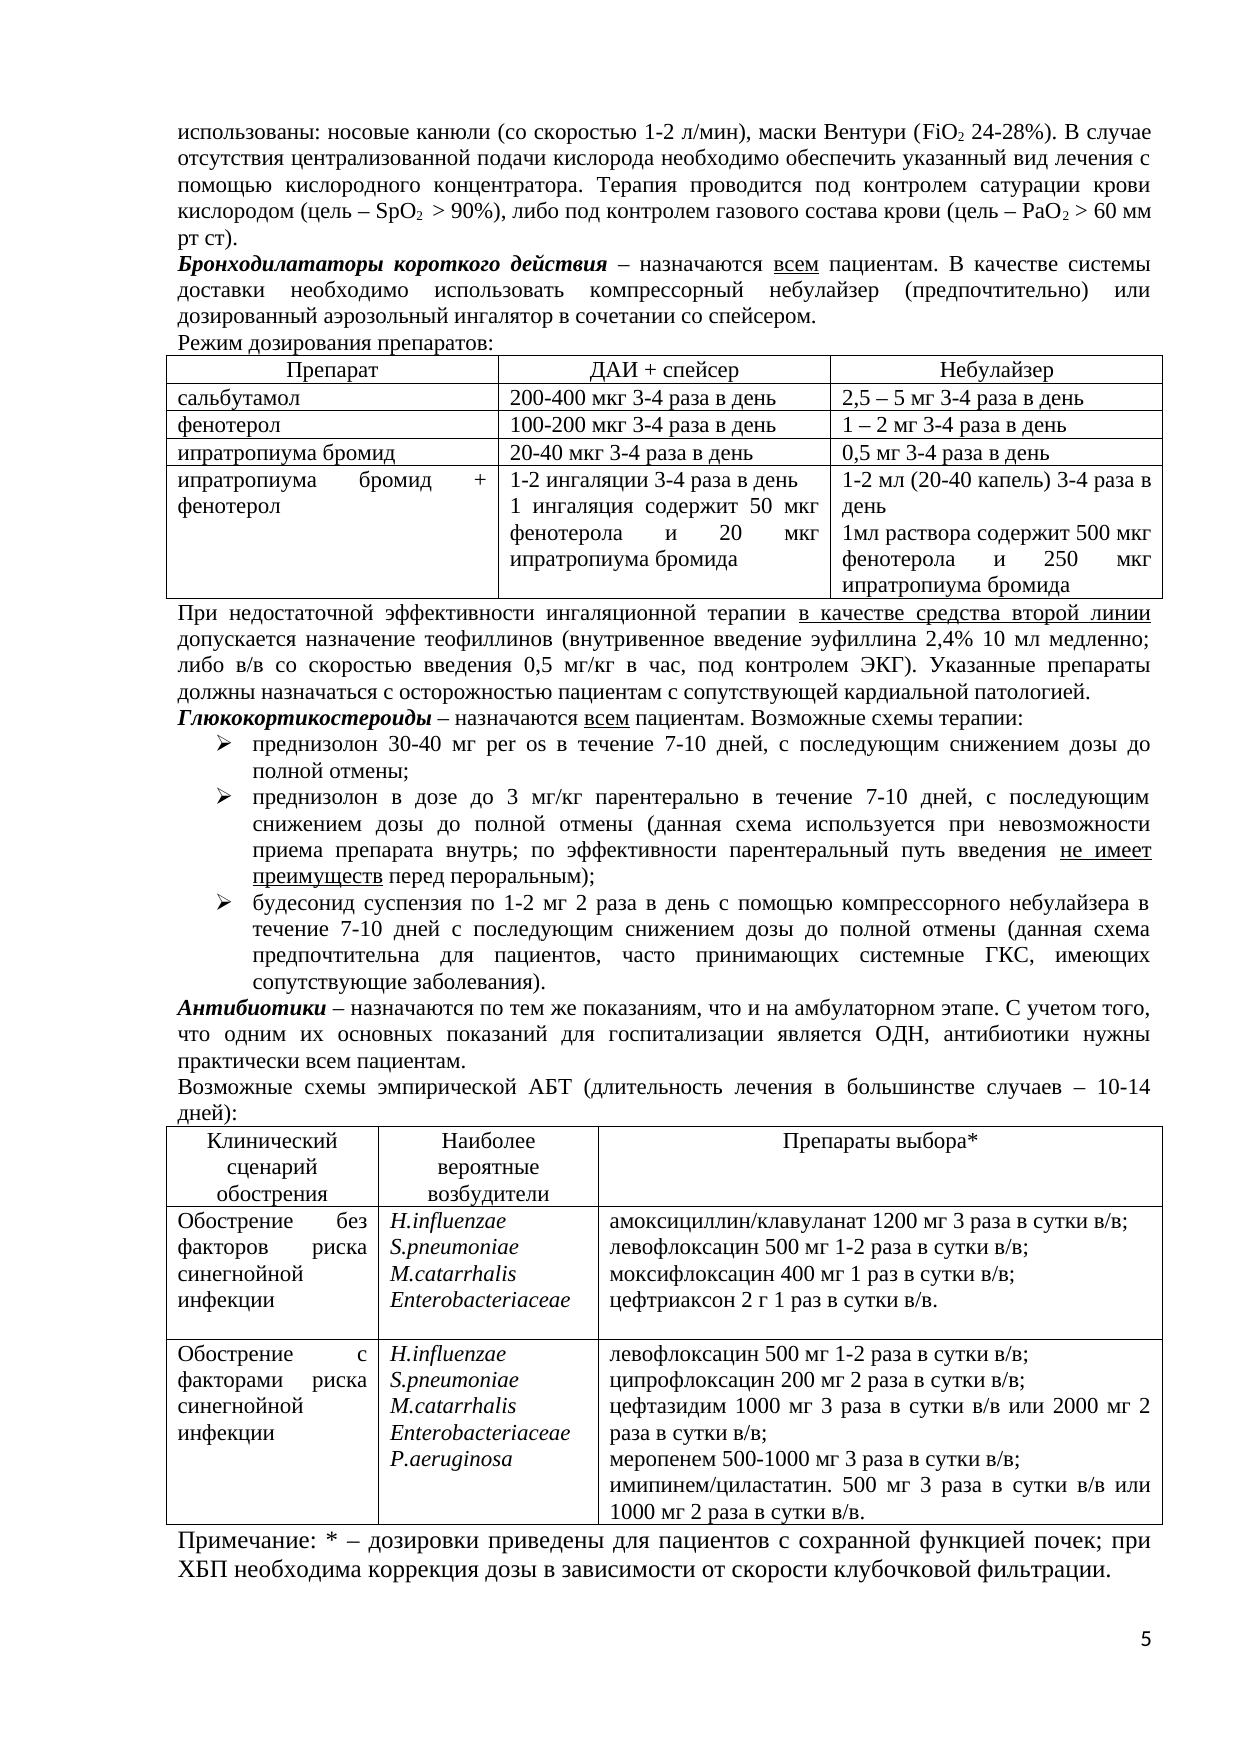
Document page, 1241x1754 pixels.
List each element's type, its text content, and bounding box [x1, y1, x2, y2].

table_cell сальбутамол [167, 384, 498, 410]
table_cell 1-2 ингаляции 3-4 раза в день 1 ингаляция содержит 50 мкг фенотерола и 20 мкг ипратропиума бромида [499, 466, 830, 598]
table_header ДАИ + спейсер [499, 356, 830, 383]
table_header Небулайзер [831, 356, 1162, 383]
table_cell 1 – 2 мг 3-4 раза в день [831, 411, 1162, 437]
list преднизолон 30-40 мг per os в течение 7-10 дней, с последующим снижением дозы до полной отмены; [215, 731, 1152, 783]
table_header Наиболее вероятные возбудители [379, 1127, 598, 1206]
table_cell ипратропиума бромид + фенотерол [167, 466, 498, 598]
table_cell H.influenzae S.рneumoniae M.catarrhalis Enterobacteriaceae P.aeruginosa [379, 1340, 598, 1524]
table_header Препарат [167, 356, 498, 383]
table_cell 0,5 мг 3-4 раза в день [831, 439, 1162, 465]
list преднизолон в дозе до 3 мг/кг парентерально в течение 7-10 дней, с последующим снижением дозы до полной отмены (данная схема используется при невозможности приема препарата внутрь; по эффективности парентеральный путь введения не имеет преимуществ перед пероральным); [215, 783, 1152, 889]
text Бронходилататоры короткого действия – назначаются всем пациентам. В качестве системы доставки необходимо использовать компрессорный небулайзер (предпочтительно) или дозированный аэрозольный ингалятор в сочетании со спейсером. [177, 250, 1152, 329]
table_cell Обострение с факторами риска синегнойной инфекции [167, 1340, 378, 1524]
text Антибиотики – назначаются по тем же показаниям, что и на амбулаторном этапе. С учетом того, что одним их основных показаний для госпитализации является ОДН, антибиотики нужны практически всем пациентам. [177, 994, 1152, 1073]
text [177, 118, 1152, 250]
table_cell левофлоксацин 500 мг 1-2 раза в сутки в/в; ципрофлоксацин 200 мг 2 раза в сутки в/в; цефтазидим 1000 мг 3 раза в сутки в/в или 2000 мг 2 раза в сутки в/в; меропенем 500-1000 мг 3 раза в сутки в/в; имипинем/циластатин. 500 мг 3 раза в сутки в/в или 1000 мг 2 раза в сутки в/в. [599, 1340, 1162, 1524]
list будесонид суспензия по 1-2 мг 2 раза в день с помощью компрессорного небулайзера в течение 7-10 дней с последующим снижением дозы до полной отмены (данная схема предпочтительна для пациентов, часто принимающих системные ГКС, имеющих сопутствующие заболевания). [215, 889, 1152, 994]
table_header Препараты выбора* [599, 1127, 1162, 1206]
table_cell ипратропиума бромид [167, 439, 498, 465]
table_cell H.influenzae S.рneumoniae M.catarrhalis Enterobacteriaceae [379, 1207, 598, 1339]
table_cell 2,5 – 5 мг 3-4 раза в день [831, 384, 1162, 410]
table_header Клинический сценарий обострения [167, 1127, 378, 1206]
text Глюкокортикостероиды – назначаются всем пациентам. Возможные схемы терапии: [177, 704, 1152, 731]
text Режим дозирования препаратов: [177, 329, 1152, 355]
table_cell 100-200 мкг 3-4 раза в день [499, 411, 830, 437]
table_cell 200-400 мкг 3-4 раза в день [499, 384, 830, 410]
text При недостаточной эффективности ингаляционной терапии в качестве средства второй линии допускается назначение теофиллинов (внутривенное введение эуфиллина 2,4% 10 мл медленно; либо в/в со скоростью введения 0,5 мг/кг в час, под контролем ЭКГ). Указанные препараты должны назначаться с осторожностью пациентам с сопутствующей кардиальной патологией. [177, 599, 1152, 704]
table_cell 20-40 мкг 3-4 раза в день [499, 439, 830, 465]
text Возможные схемы эмпирической АБТ (длительность лечения в большинстве случаев – 10-14 дней): [177, 1073, 1152, 1126]
table_cell 1-2 мл (20-40 капель) 3-4 раза в день 1мл раствора содержит 500 мкг фенотерола и 250 мкг ипратропиума бромида [831, 466, 1162, 598]
table_cell фенотерол [167, 411, 498, 437]
table_cell амоксициллин/клавуланат 1200 мг 3 раза в сутки в/в; левофлоксацин 500 мг 1-2 раза в сутки в/в; моксифлоксацин 400 мг 1 раз в сутки в/в; цефтриаксон 2 г 1 раз в сутки в/в. [599, 1207, 1162, 1339]
text Примечание: * – дозировки приведены для пациентов с сохранной функцией почек; при ХБП необходима коррекция дозы в зависимости от скорости клубочковой фильтрации. [177, 1525, 1152, 1583]
table_cell Обострение без факторов риска синегнойной инфекции [167, 1207, 378, 1339]
